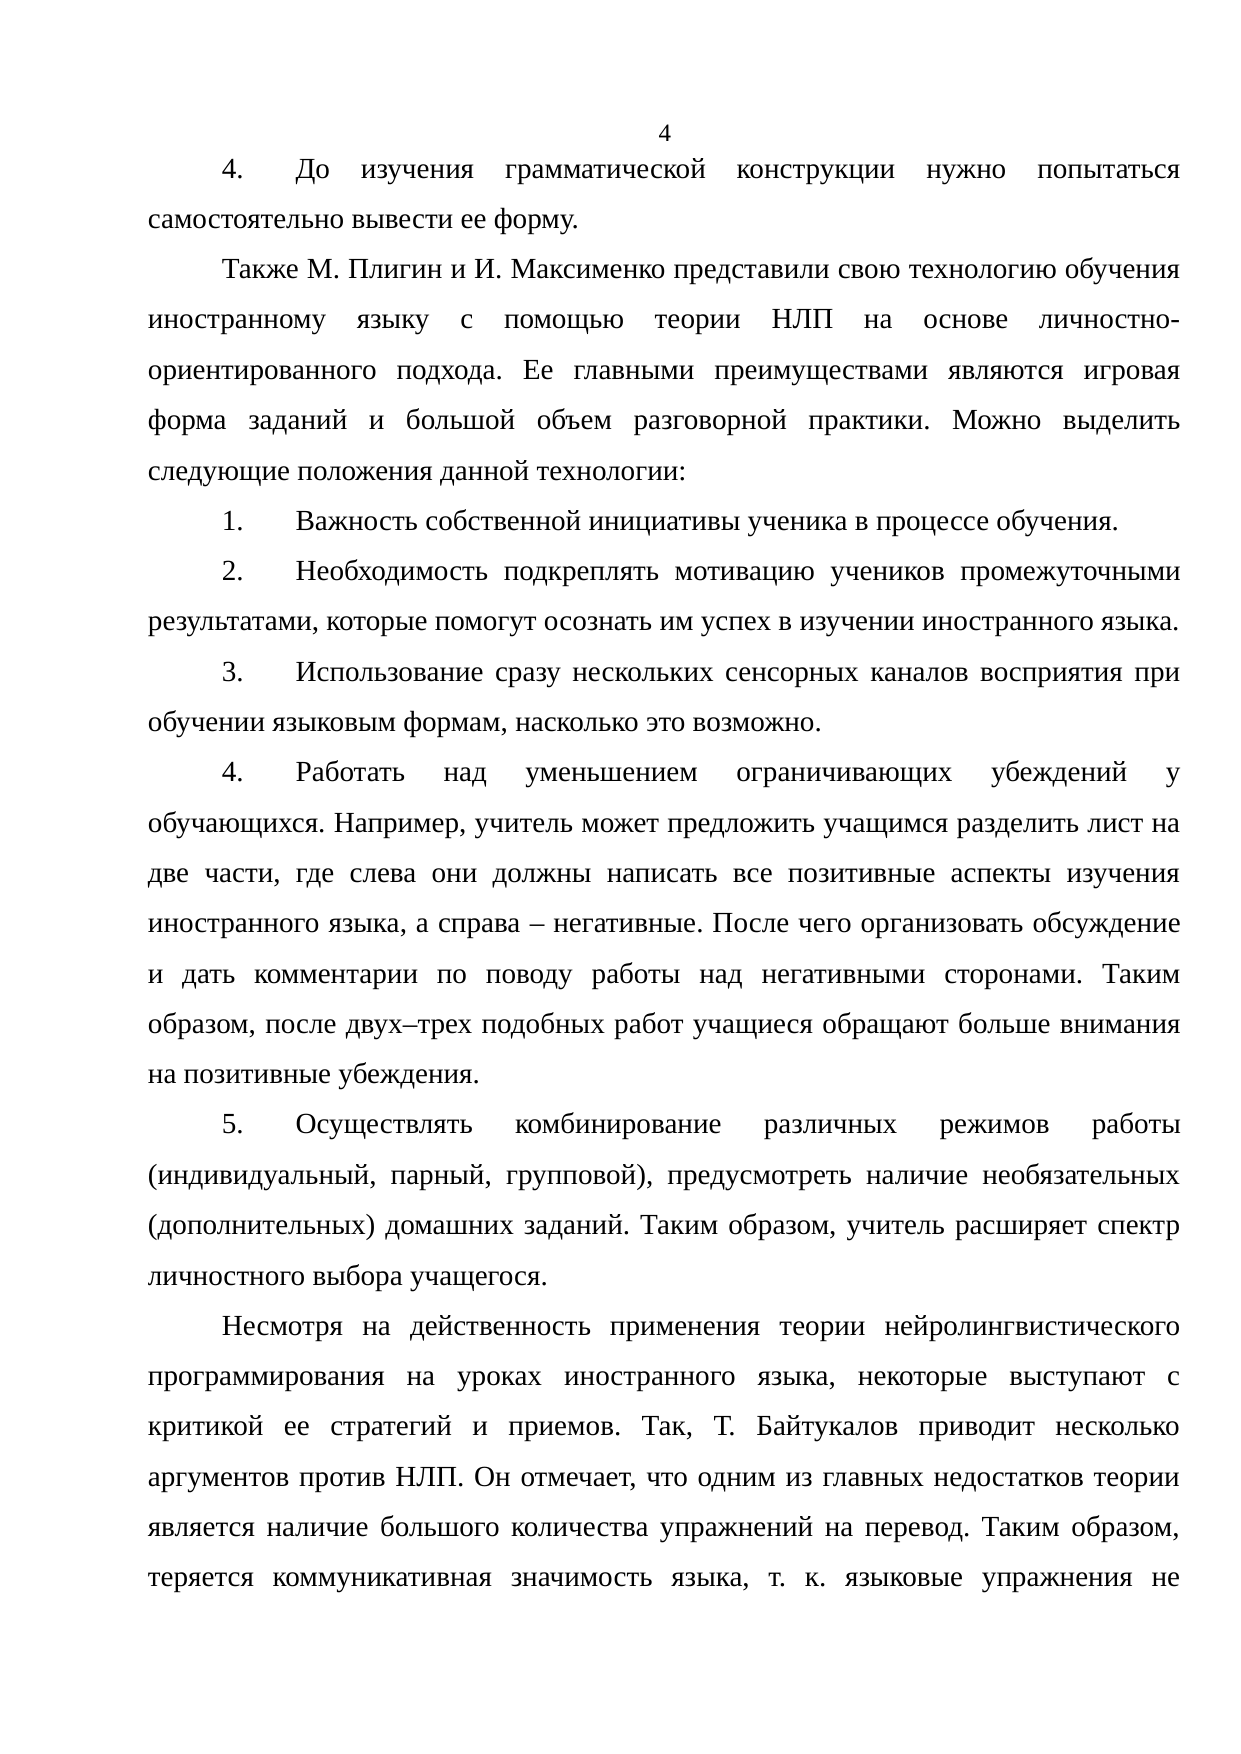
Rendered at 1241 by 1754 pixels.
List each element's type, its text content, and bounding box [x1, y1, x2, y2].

text Также М. Плигин и И. Максименко представили свою технологию обучения иностранному языку с помощью теории НЛП на основе личностно-ориентированного подхода. Ее главными преимуществами являются игровая форма заданий и большой объем разговорной практики. Можно выделить следующие положения данной технологии: [148, 251, 1181, 486]
list До изучения грамматической конструкции нужно попытаться самостоятельно вывести ее форму. [148, 151, 1181, 234]
list Использование сразу нескольких сенсорных каналов восприятия при обучении языковым формам, насколько это возможно. [148, 654, 1181, 738]
list Необходимость подкреплять мотивацию учеников промежуточными результатами, которые помогут осознать им успех в изучении иностранного языка. [148, 553, 1181, 637]
list Важность собственной инициативы ученика в процессе обучения. [148, 503, 1181, 536]
list Осуществлять комбинирование различных режимов работы (индивидуальный, парный, групповой), предусмотреть наличие необязательных (дополнительных) домашних заданий. Таким образом, учитель расширяет спектр личностного выбора учащегося. [148, 1107, 1181, 1291]
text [148, 1308, 1181, 1593]
list Работать над уменьшением ограничивающих убеждений у обучающихся. Например, учитель может предложить учащимся разделить лист на две части, где слева они должны написать все позитивные аспекты изучения иностранного языка, а справа – негативные. После чего организовать обсуждение и дать комментарии по поводу работы над негативными сторонами. Таким образом, после двух–трех подобных работ учащиеся обращают больше внимания на позитивные убеждения. [148, 754, 1181, 1090]
